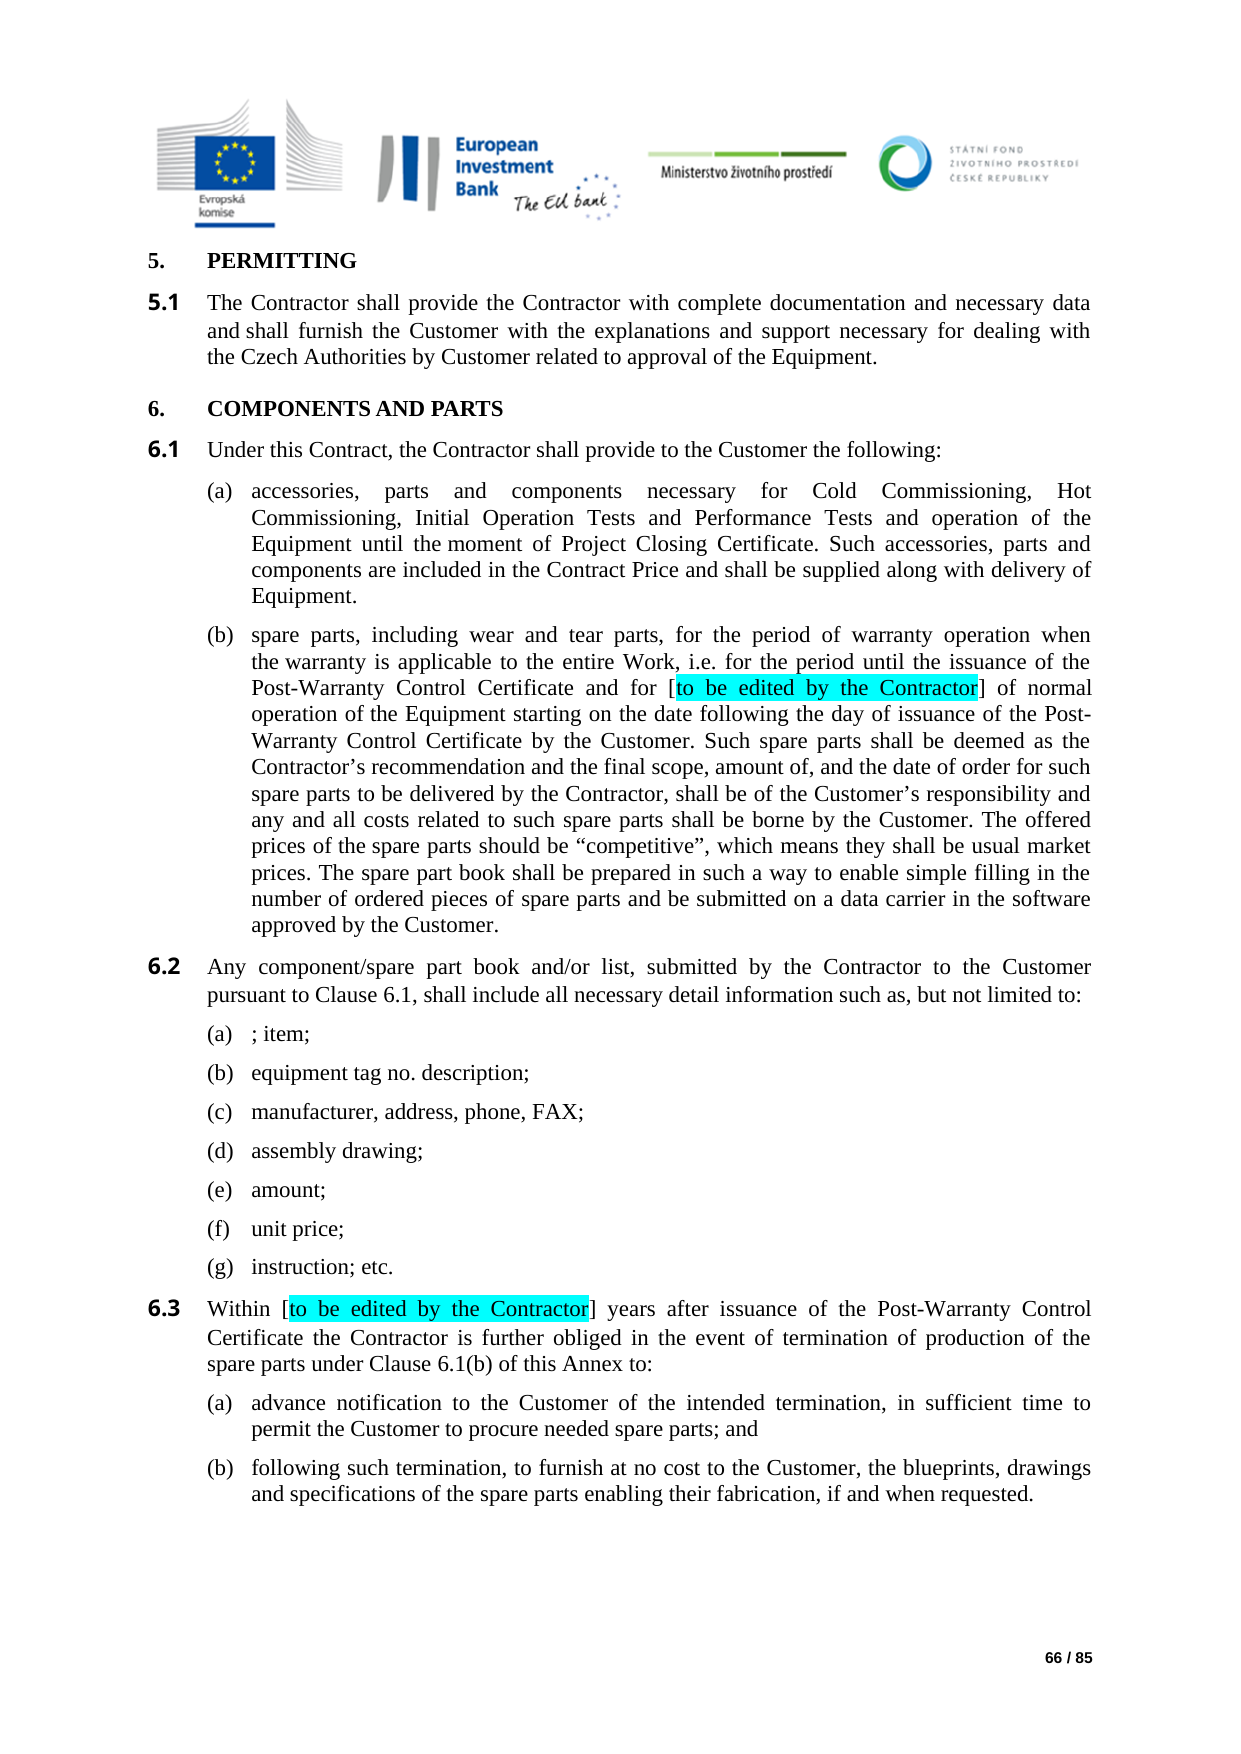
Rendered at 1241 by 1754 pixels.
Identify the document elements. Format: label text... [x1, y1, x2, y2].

text accessories, parts and components necessary for Cold Commissioning, Hot Commissioning, Initial Operation Tests and Performance Tests and operation of the Equipment until the moment of Project Closing Certificate. Such accessories, parts and components are included in the Contract Price and shall be supplied along with delivery of Equipment. [207, 477, 1092, 609]
text Within [to be edited by the Contractor] years after issuance of the Post-Warranty Control Certificate the Contractor is further obliged in the event of termination of production of the spare parts under Clause 6.1(b) of this Annex to: [148, 1292, 1092, 1376]
text ; item; [207, 1020, 1092, 1047]
text The Contractor shall provide the Contractor with complete documentation and necessary data and shall furnish the Customer with the explanations and support necessary for dealing with the Czech Authorities by Customer related to approval of the Equipment. [148, 286, 1092, 369]
text Under this Contract, the Contractor shall provide to the Customer the following: [148, 433, 1092, 465]
text advance notification to the Customer of the intended termination, in sufficient time to permit the Customer to procure needed spare parts; and [207, 1389, 1092, 1441]
subtitle PERMITTING [148, 247, 1092, 273]
text instruction; etc. [207, 1253, 1092, 1280]
text unit price; [207, 1214, 1092, 1241]
text amount; [207, 1176, 1092, 1202]
text spare parts, including wear and tear parts, for the period of warranty operation when the warranty is applicable to the entire Work, i.e. for the period until the issuance of the Post-Warranty Control Certificate and for [to be edited by the Contractor] of normal operation of the Equipment starting on the date following the day of issuance of the Post-Warranty Control Certificate by the Customer. Such spare parts shall be deemed as the Contractor’s recommendation and the final scope, amount of, and the date of order for such spare parts to be delivered by the Contractor, shall be of the Customer’s responsibility and any and all costs related to such spare parts shall be borne by the Customer. The offered prices of the spare parts should be “competitive”, which means they shall be usual market prices. The spare part book shall be prepared in such a way to enable simple filling in the number of ordered pieces of spare parts and be submitted on a data carrier in the software approved by the Customer. [207, 621, 1092, 938]
subtitle COMPONENTS AND PARTS [148, 394, 1092, 421]
text assembly drawing; [207, 1137, 1092, 1163]
text equipment tag no. description; [207, 1059, 1092, 1086]
picture [147, 87, 1093, 235]
text following such termination, to furnish at no cost to the Customer, the blueprints, drawings and specifications of the spare parts enabling their fabrication, if and when requested. [207, 1454, 1092, 1507]
text Any component/spare part book and/or list, submitted by the Contractor to the Customer pursuant to Clause 6.1, shall include all necessary detail information such as, but not limited to: [148, 950, 1092, 1008]
text manufacturer, address, phone, FAX; [207, 1098, 1092, 1124]
